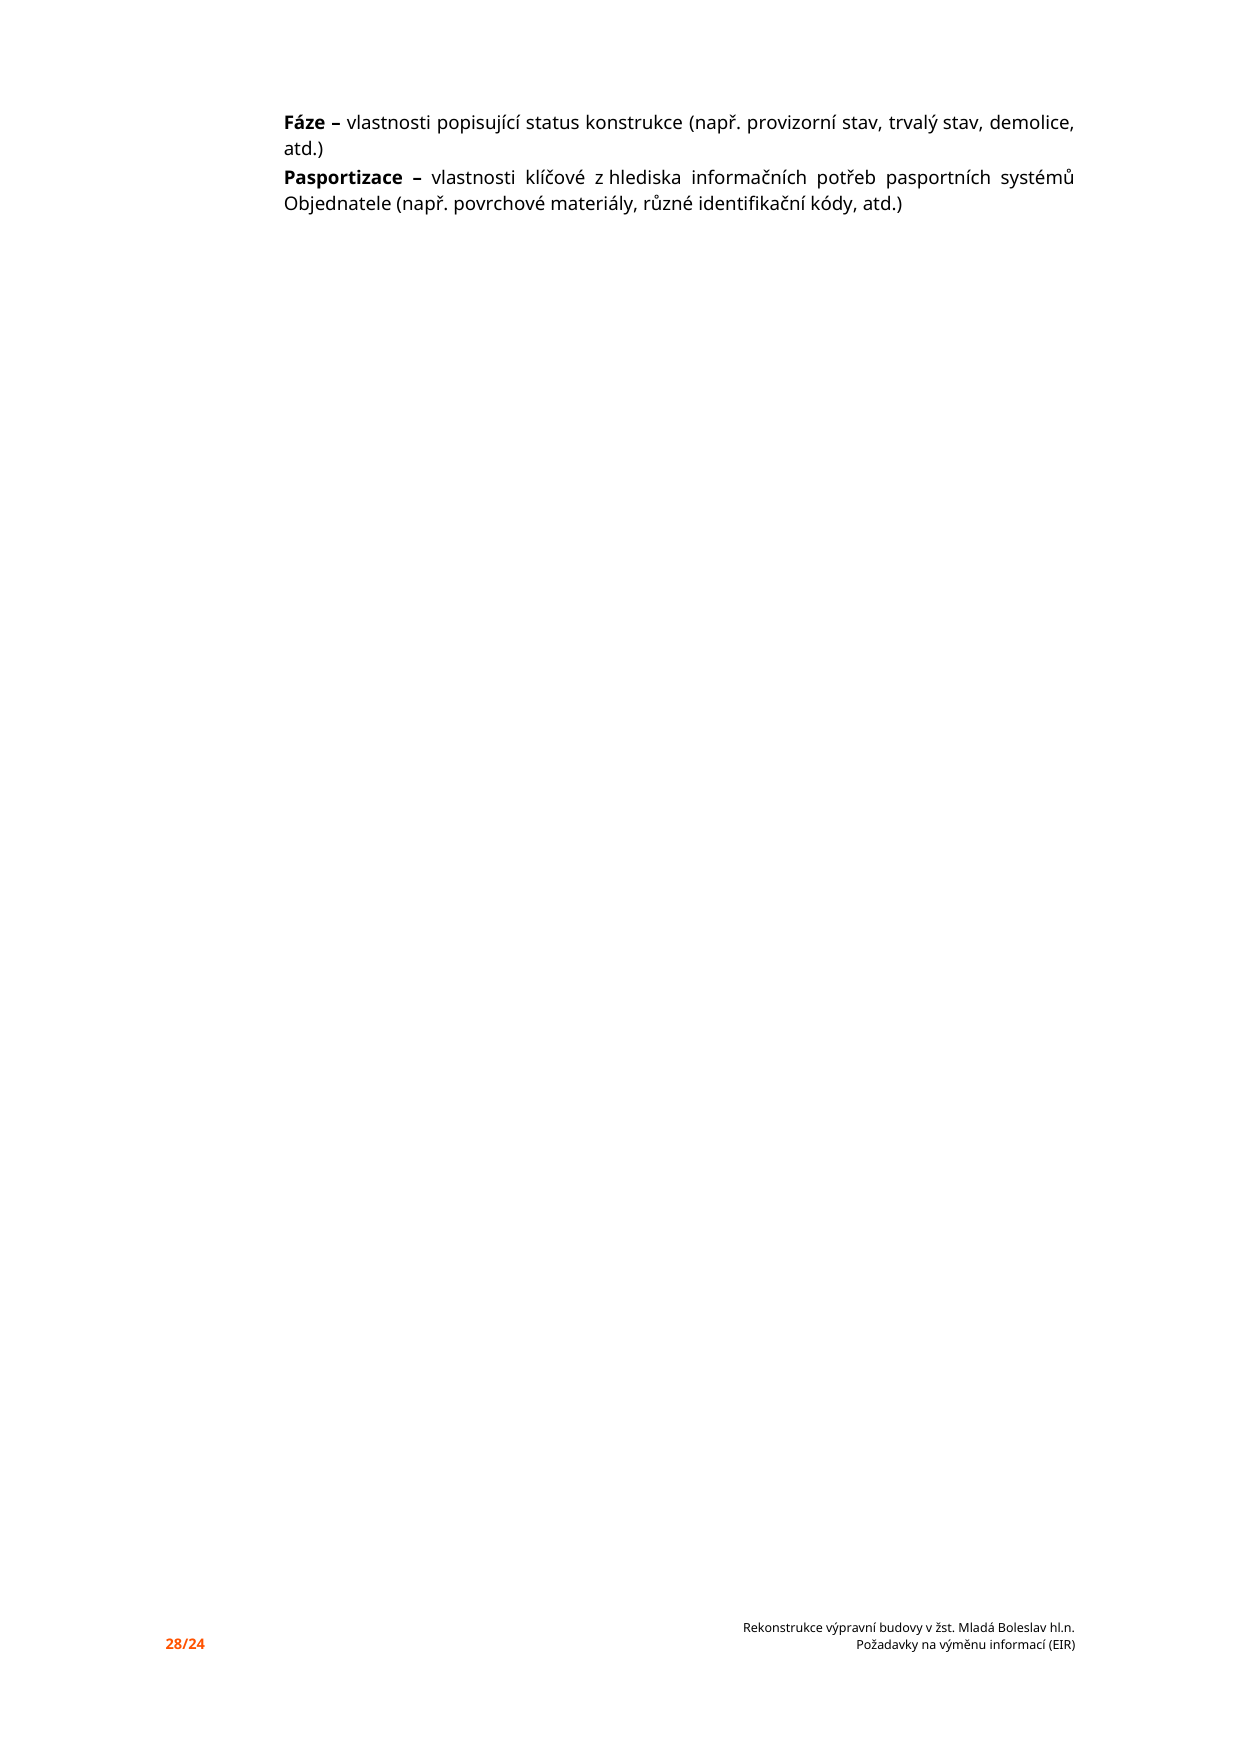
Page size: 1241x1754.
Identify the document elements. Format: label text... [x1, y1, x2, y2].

list Fáze – vlastnosti popisující status konstrukce (např. provizorní stav, trvalý stav, demolice, atd.) [283, 109, 1075, 160]
list Pasportizace – vlastnosti klíčové z hlediska informačních potřeb pasportních systémů Objednatele (např. povrchové materiály, různé identifikační kódy, atd.) [283, 164, 1075, 216]
